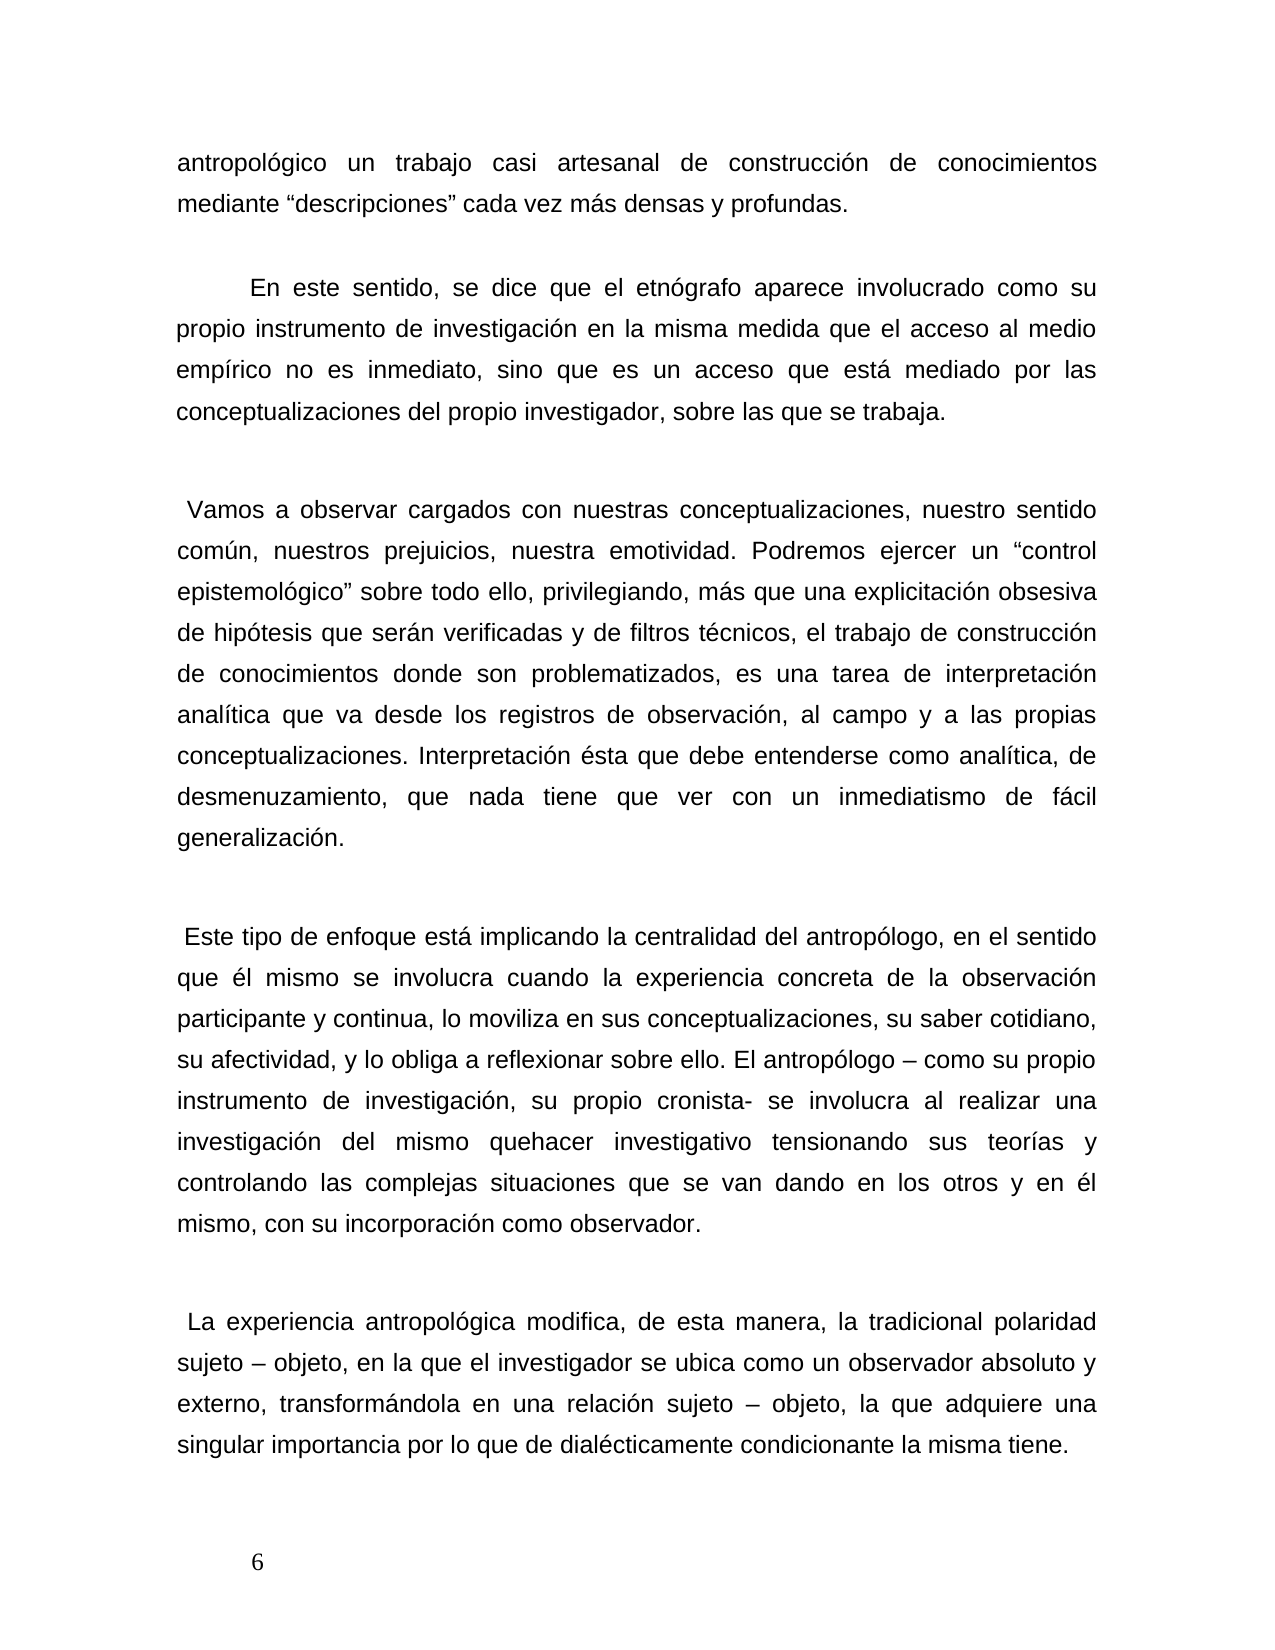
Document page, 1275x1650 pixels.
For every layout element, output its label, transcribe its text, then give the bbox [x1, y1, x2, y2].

text Vamos a observar cargados con nuestras conceptualizaciones, nuestro sentido común, nuestros prejuicios, nuestra emotividad. Podremos ejercer un “control epistemológico” sobre todo ello, privilegiando, más que una explicitación obsesiva de hipótesis que serán verificadas y de filtros técnicos, el trabajo de construcción de conocimientos donde son problematizados, es una tarea de interpretación analítica que va desde los registros de observación, al campo y a las propias conceptualizaciones. Interpretación ésta que debe entenderse como analítica, de desmenuzamiento, que nada tiene que ver con un inmediatismo de fácil generalización. [176, 495, 1098, 852]
text La experiencia antropológica modifica, de esta manera, la tradicional polaridad sujeto – objeto, en la que el investigador se ubica como un observador absoluto y externo, transformándola en una relación sujeto – objeto, la que adquiere una singular importancia por lo que de dialécticamente condicionante la misma tiene. [176, 1307, 1098, 1459]
text Este tipo de enfoque está implicando la centralidad del antropólogo, en el sentido que él mismo se involucra cuando la experiencia concreta de la observación participante y continua, lo moviliza en sus conceptualizaciones, su saber cotidiano, su afectividad, y lo obliga a reflexionar sobre ello. El antropólogo – como su propio instrumento de investigación, su propio cronista- se involucra al realizar una investigación del mismo quehacer investigativo tensionando sus teorías y controlando las complejas situaciones que se van dando en los otros y en él mismo, con su incorporación como observador. [176, 922, 1098, 1238]
text En este sentido, se dice que el etnógrafo aparece involucrado como su propio instrumento de investigación en la misma medida que el acceso al medio empírico no es inmediato, sino que es un acceso que está mediado por las conceptualizaciones del propio investigador, sobre las que se trabaja. [176, 273, 1098, 425]
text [176, 148, 1098, 218]
